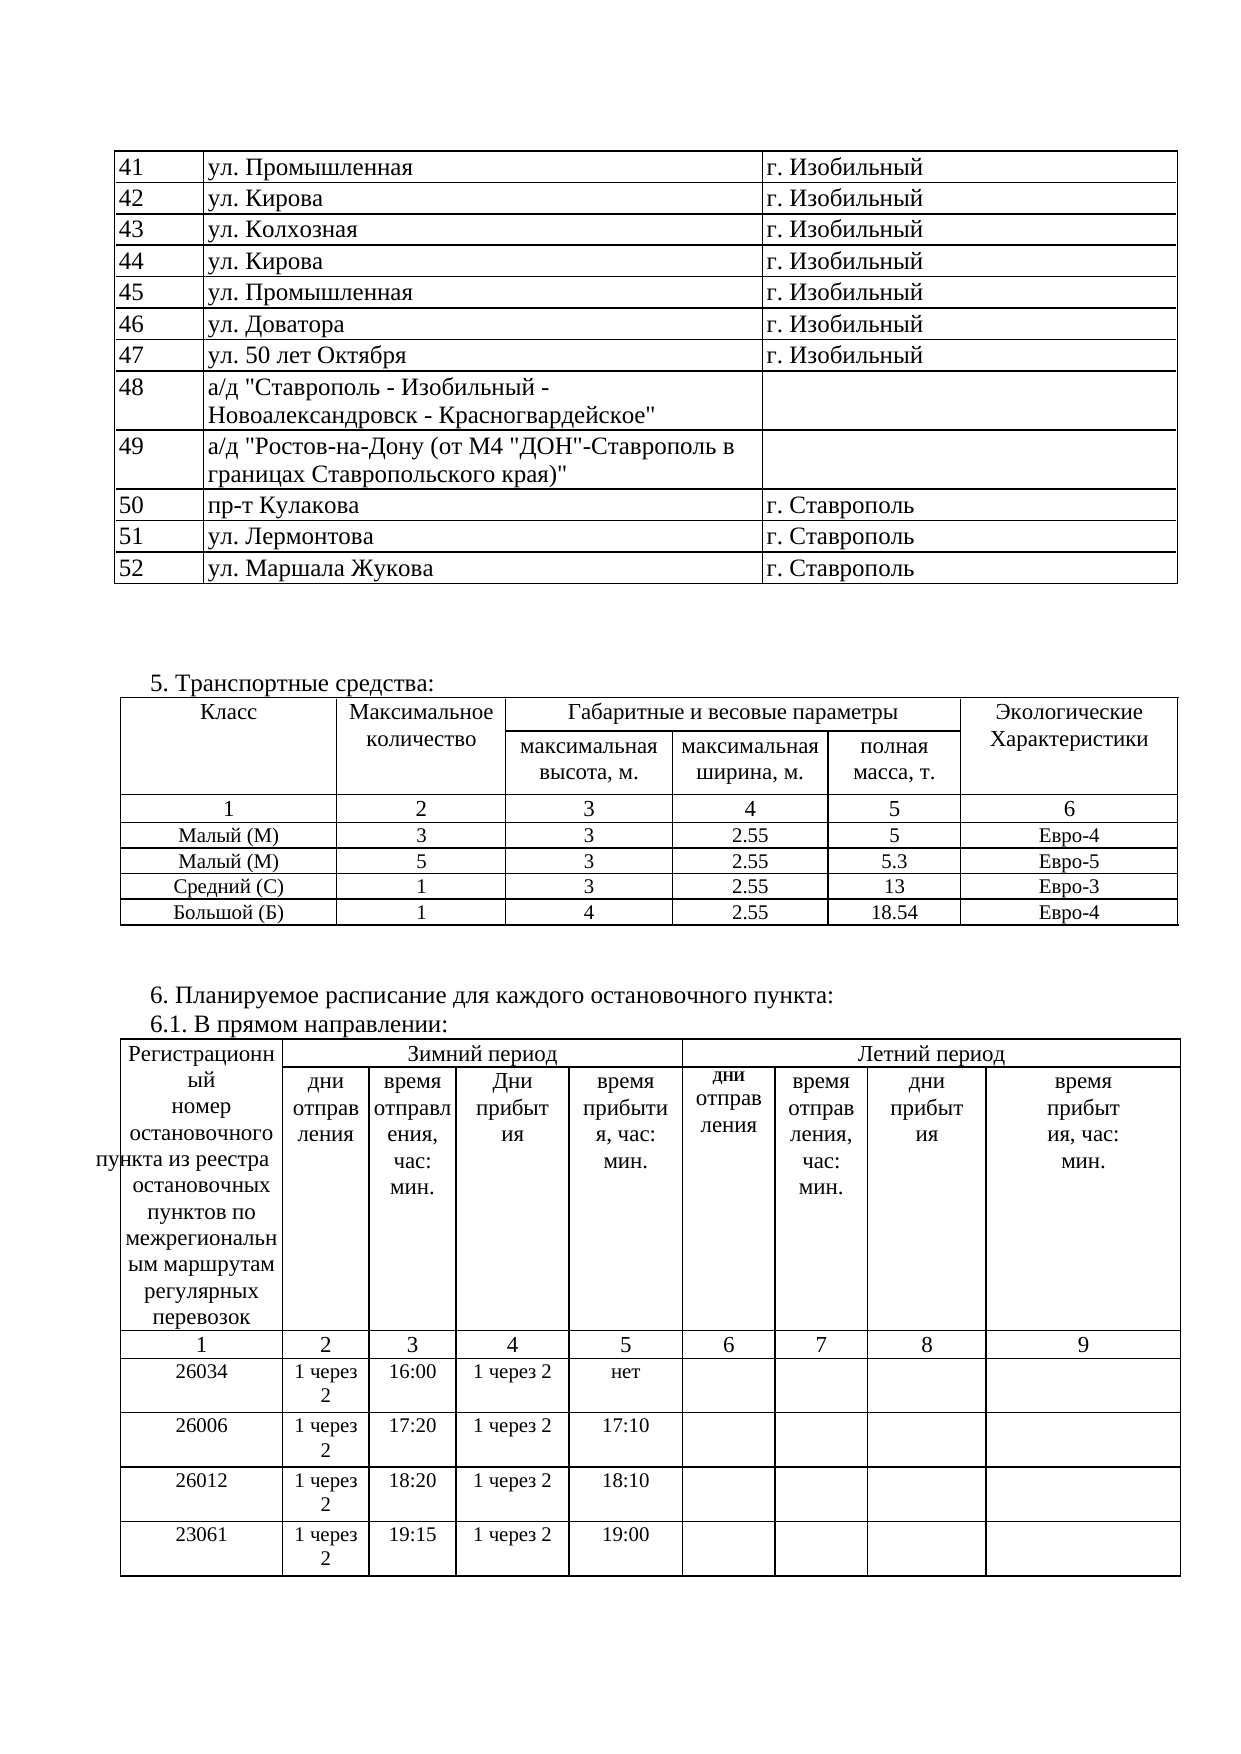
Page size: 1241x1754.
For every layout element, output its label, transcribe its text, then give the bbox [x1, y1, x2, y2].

text 6. Планируемое расписание для каждого остановочного пункта: [150, 981, 1090, 1009]
text 5. Транспортные средства: [150, 668, 1090, 697]
table_cell Большой (Б) [121, 900, 336, 924]
table_cell 1 через 2 [457, 1413, 568, 1466]
table_cell Евро-4 [961, 900, 1177, 924]
table_cell ул. Лермонтова [204, 521, 762, 551]
table_cell г. Изобильный [763, 213, 1177, 244]
table_cell 18.54 [829, 900, 960, 924]
table_cell 1 через 2 [283, 1413, 368, 1466]
table_cell время прибыти я, час: мин. [570, 1068, 682, 1329]
table_cell 50 [115, 489, 203, 520]
table_cell [683, 1359, 774, 1412]
table_cell [776, 1413, 867, 1466]
table_cell 44 [115, 245, 203, 276]
table_cell [683, 1413, 774, 1466]
table_cell 1 [121, 1331, 282, 1357]
table_header Экологические Характеристики [961, 698, 1177, 793]
table_cell время отправл ения, час: мин. [370, 1068, 455, 1329]
table_cell 19:15 [370, 1522, 455, 1575]
table_cell 51 [115, 521, 203, 551]
table_cell [776, 1359, 867, 1412]
table_cell 3 [506, 823, 672, 847]
table_cell 2.55 [673, 849, 827, 873]
table_cell ул. Промышленная [204, 152, 762, 181]
table_cell а/д "Ростов-на-Дону (от М4 "ДОН"-Ставрополь в границах Ставропольского края)" [204, 431, 762, 488]
table_cell 9 [987, 1331, 1180, 1357]
text 6.1. В прямом направлении: [150, 1009, 1090, 1038]
table_cell ул. Маршала Жукова [204, 553, 762, 583]
table_cell [987, 1468, 1180, 1521]
table_header Зимний период [283, 1040, 682, 1066]
table_cell 18:20 [370, 1468, 455, 1521]
table_cell Средний (С) [121, 874, 336, 898]
table_cell пр-т Кулакова [204, 490, 762, 520]
table_cell 52 [115, 552, 203, 583]
table_cell 1 через 2 [457, 1522, 568, 1575]
table_cell Малый (М) [121, 849, 336, 873]
table_cell время прибыт ия, час: мин. [987, 1068, 1180, 1329]
table_cell 5 [337, 849, 505, 873]
table_cell ул. 50 лет Октября [204, 340, 762, 370]
table_cell Евро-4 [961, 823, 1177, 847]
table_cell г. Ставрополь [763, 520, 1177, 551]
table_cell [763, 429, 1177, 488]
table_cell ул. Промышленная [204, 277, 762, 307]
table_cell 49 [115, 430, 203, 488]
table_cell 26006 [121, 1413, 282, 1466]
table_cell г. Изобильный [763, 276, 1177, 307]
table_cell нет [570, 1359, 682, 1412]
table_cell максимальная ширина, м. [673, 732, 827, 793]
table_cell дни отправ ления [283, 1068, 368, 1329]
table_cell 1 через 2 [457, 1468, 568, 1521]
table_cell 1 [337, 900, 505, 924]
table_cell 23061 [121, 1522, 282, 1575]
table_cell 4 [673, 795, 827, 821]
table_cell 2 [283, 1331, 368, 1357]
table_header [121, 1040, 282, 1329]
table_cell полная масса, т. [829, 732, 960, 793]
table_cell г. Изобильный [763, 244, 1177, 276]
table_cell 26034 [121, 1359, 282, 1412]
table_cell дни прибыт ия [868, 1068, 985, 1329]
table_cell 8 [868, 1331, 985, 1357]
table_cell 1 [121, 795, 336, 821]
table_cell 48 [115, 371, 203, 429]
table_cell Евро-5 [961, 849, 1177, 873]
table_cell 3 [370, 1331, 455, 1357]
table_cell Дни прибыт ия [457, 1068, 568, 1329]
table_cell 5 [829, 823, 960, 847]
table_cell 4 [506, 900, 672, 924]
table_cell ДНИ отправ ления [683, 1068, 774, 1329]
table_cell [868, 1413, 985, 1466]
table_cell 1 [337, 874, 505, 898]
table_cell 45 [115, 277, 203, 307]
table_cell 5 [570, 1331, 682, 1357]
table_cell [683, 1522, 774, 1575]
table_cell максимальная высота, м. [506, 732, 672, 793]
table_header Летний период [683, 1040, 1180, 1066]
table_cell г. Изобильный [763, 152, 1177, 181]
table_cell ул. Кирова [204, 183, 762, 213]
table_cell 17:10 [570, 1413, 682, 1466]
table_cell [868, 1522, 985, 1575]
table_cell г. Ставрополь [763, 488, 1177, 520]
table_cell 26012 [121, 1468, 282, 1521]
table_cell 18:10 [570, 1468, 682, 1521]
table_cell [987, 1522, 1180, 1575]
table_header Максимальное количество [337, 698, 505, 793]
table_cell 3 [506, 874, 672, 898]
table_cell 2.55 [673, 823, 827, 847]
table_cell 13 [829, 874, 960, 898]
table_cell Евро-3 [961, 874, 1177, 898]
table_cell [868, 1359, 985, 1412]
table_cell 41 [115, 152, 203, 181]
table_cell [776, 1522, 867, 1575]
table_cell время отправ ления, час: мин. [776, 1068, 867, 1329]
table_cell 1 через 2 [457, 1359, 568, 1412]
table_cell [987, 1359, 1180, 1412]
table_cell 2.55 [673, 900, 827, 924]
table_cell г. Ставрополь [763, 551, 1177, 583]
table_cell г. Изобильный [763, 339, 1177, 370]
table_cell ул. Колхозная [204, 215, 762, 244]
table_cell г. Изобильный [763, 307, 1177, 339]
table_cell 3 [506, 849, 672, 873]
table_cell 1 через 2 [283, 1468, 368, 1521]
table_cell 2 [337, 795, 505, 821]
table_cell 46 [115, 308, 203, 339]
table_cell 6 [961, 795, 1177, 821]
table_cell 1 через 2 [283, 1359, 368, 1412]
table_cell Малый (М) [121, 823, 336, 847]
table_cell 7 [776, 1331, 867, 1357]
table_cell 17:20 [370, 1413, 455, 1466]
table_cell [776, 1468, 867, 1521]
table_cell 43 [115, 214, 203, 244]
table_cell 4 [457, 1331, 568, 1357]
table_cell 19:00 [570, 1522, 682, 1575]
table_cell 47 [115, 340, 203, 370]
table_header Класс [121, 698, 336, 793]
table_cell [683, 1468, 774, 1521]
table_cell 2.55 [673, 874, 827, 898]
table_header Габаритные и весовые параметры [506, 698, 960, 730]
table_cell 1 через 2 [283, 1522, 368, 1575]
table_cell [987, 1413, 1180, 1466]
table_cell 16:00 [370, 1359, 455, 1412]
table_cell 5 [829, 795, 960, 821]
table_cell 42 [115, 183, 203, 213]
table_cell а/д "Ставрополь - Изобильный - Новоалександровск - Красногвардейское" [204, 372, 762, 429]
table_cell ул. Кирова [204, 246, 762, 276]
table_cell [763, 370, 1177, 429]
table_cell г. Изобильный [763, 181, 1177, 213]
table_cell ул. Доватора [204, 309, 762, 339]
table_cell 3 [337, 823, 505, 847]
table_cell 5.3 [829, 849, 960, 873]
table_cell 6 [683, 1331, 774, 1357]
table_cell [868, 1468, 985, 1521]
table_cell 3 [506, 795, 672, 821]
